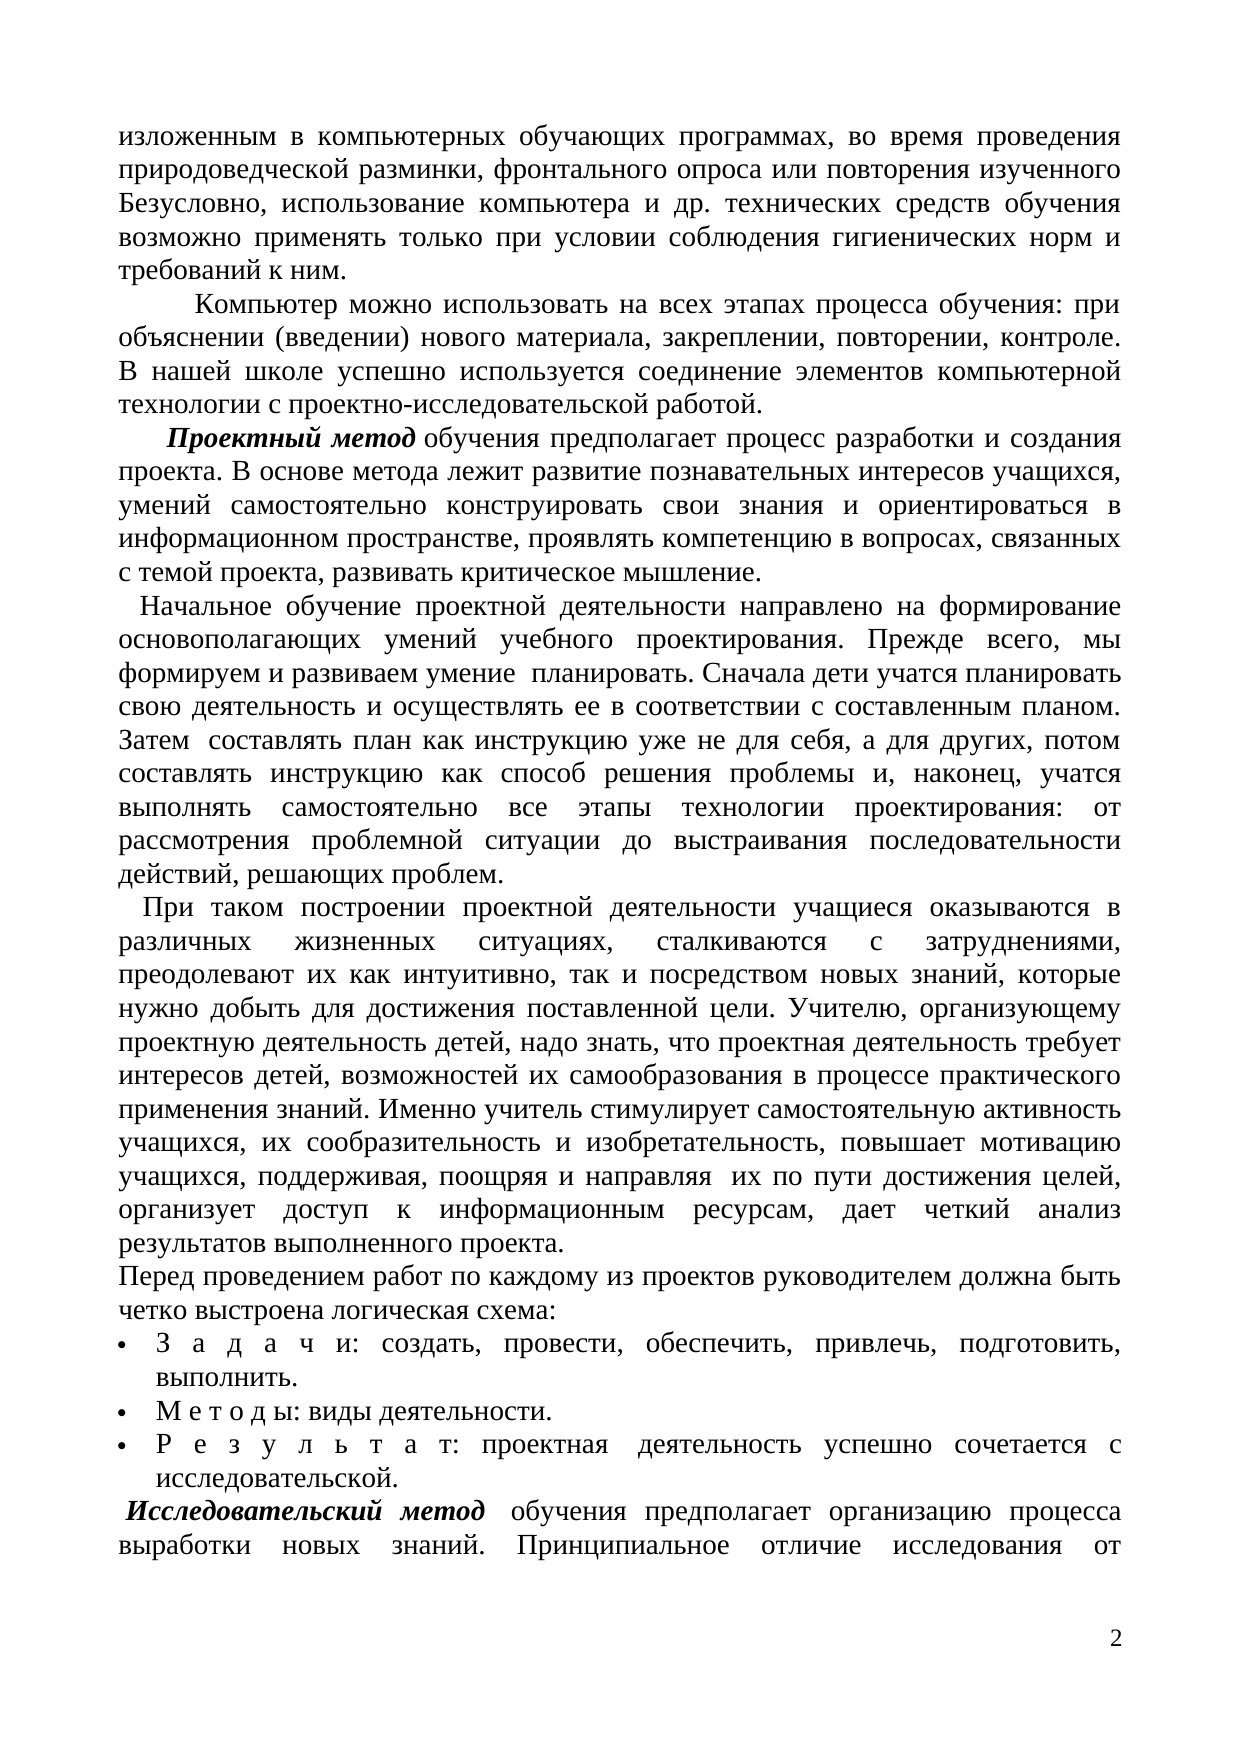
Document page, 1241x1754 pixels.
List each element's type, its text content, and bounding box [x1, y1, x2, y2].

text Компьютер можно использовать на всех этапах процесса обучения: при объяснении (введении) нового материала, закреплении, повторении, контроле. В нашей школе успешно используется соединение элементов компьютерной технологии с проектно-исследовательской работой. [118, 286, 1122, 420]
list Р е з у л ь т а т: проектная деятельность успешно сочетается с исследовательской. [118, 1426, 1122, 1493]
list З а д а ч и: создать, провести, обеспечить, привлечь, подготовить, выполнить. [118, 1326, 1122, 1393]
text Начальное обучение проектной деятельности направлено на формирование основополагающих умений учебного проектирования. Прежде всего, мы формируем и развиваем умение планировать. Сначала дети учатся планировать свою деятельность и осуществлять ее в соответствии с составленным планом. Затем составлять план как инструкцию уже не для себя, а для других, потом составлять инструкцию как способ решения проблемы и, наконец, учатся выполнять самостоятельно все этапы технологии проектирования: от рассмотрения проблемной ситуации до выстраивания последовательности действий, решающих проблем. [118, 588, 1122, 889]
text Проектный метод обучения предполагает процесс разработки и создания проекта. В основе метода лежит развитие познавательных интересов учащихся, умений самостоятельно конструировать свои знания и ориентироваться в информационном пространстве, проявлять компетенцию в вопросах, связанных с темой проекта, развивать критическое мышление. [118, 420, 1122, 588]
list М е т о д ы: виды деятельности. [118, 1393, 1122, 1426]
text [118, 118, 1122, 286]
text При таком построении проектной деятельности учащиеся оказываются в различных жизненных ситуациях, сталкиваются с затруднениями, преодолевают их как интуитивно, так и посредством новых знаний, которые нужно добыть для достижения поставленной цели. Учителю, организующему проектную деятельность детей, надо знать, что проектная деятельность требует интересов детей, возможностей их самообразования в процессе практического применения знаний. Именно учитель стимулирует самостоятельную активность учащихся, их сообразительность и изобретательность, повышает мотивацию учащихся, поддерживая, поощряя и направляя их по пути достижения целей, организует доступ к информационным ресурсам, дает четкий анализ результатов выполненного проекта. [118, 889, 1122, 1258]
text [118, 1493, 1122, 1560]
text Перед проведением работ по каждому из проектов руководителем должна быть четко выстроена логическая схема: [118, 1258, 1122, 1326]
